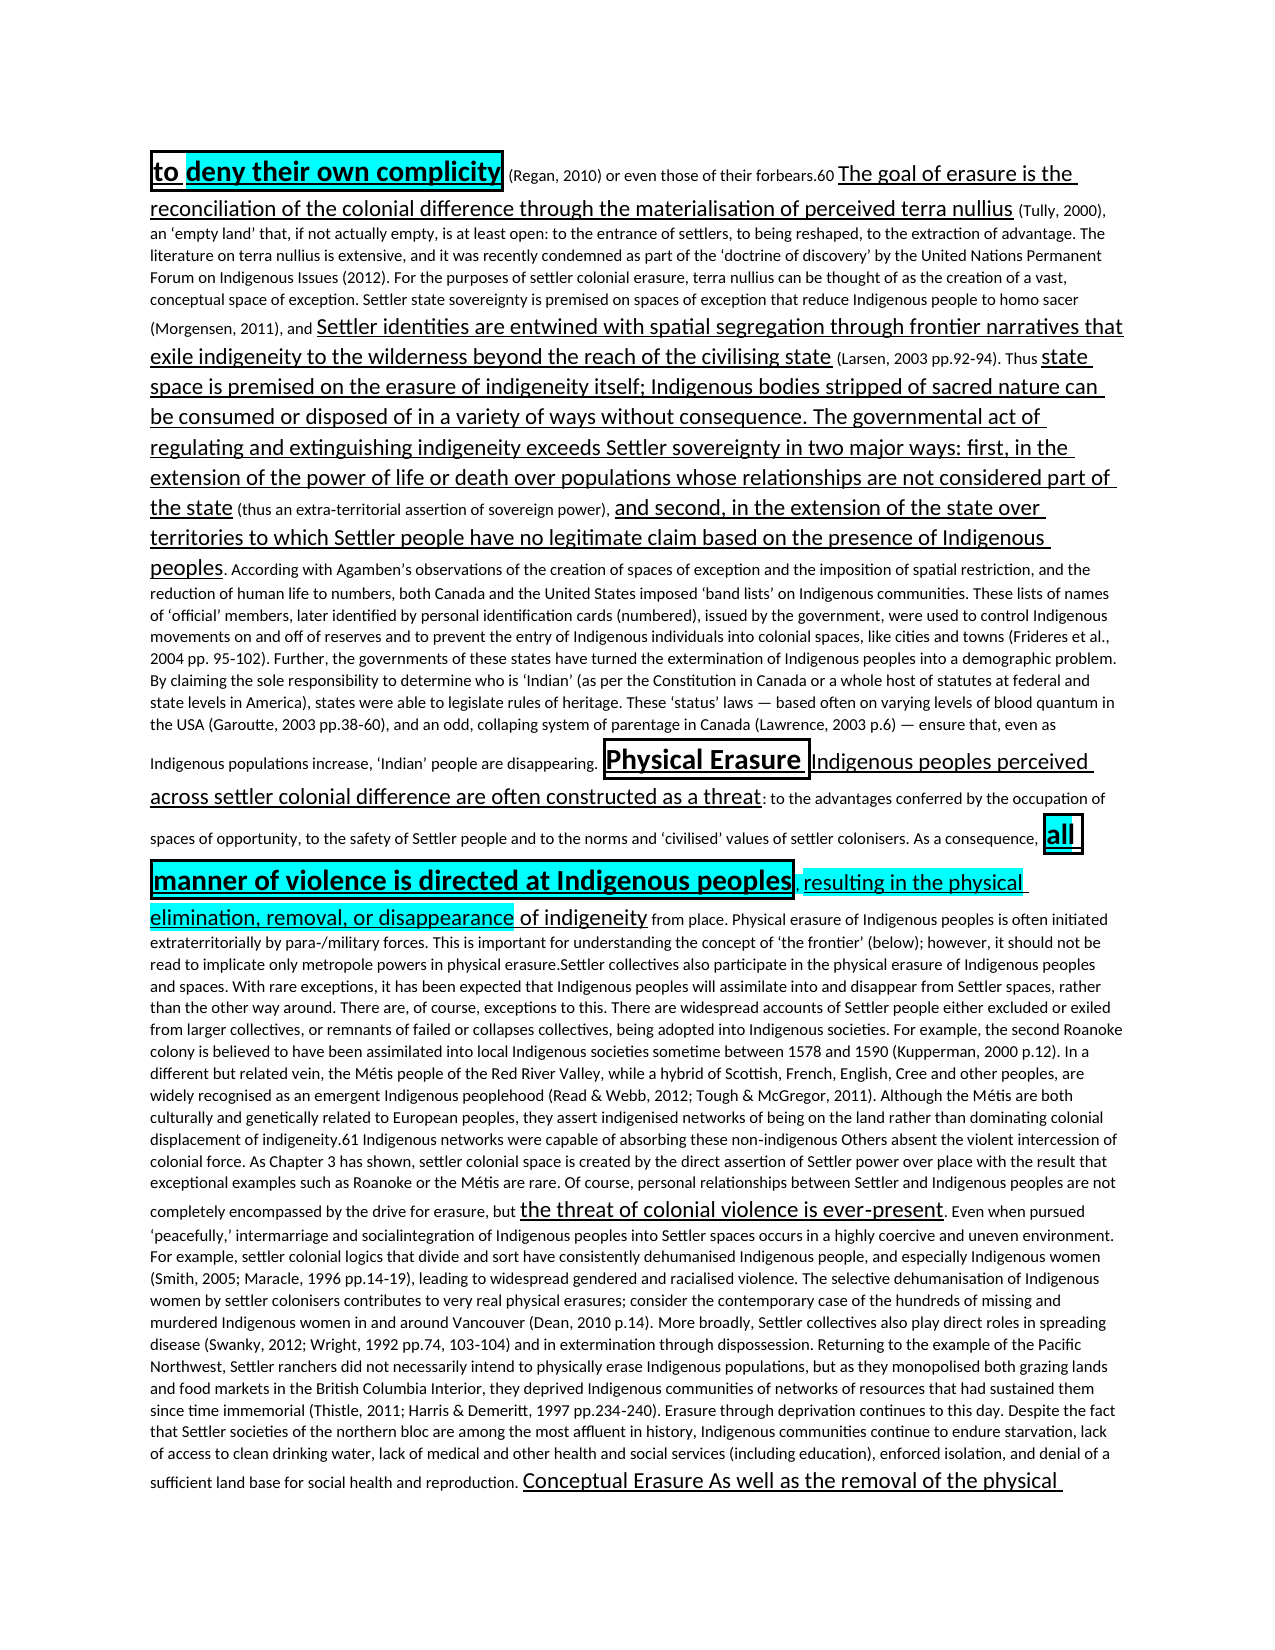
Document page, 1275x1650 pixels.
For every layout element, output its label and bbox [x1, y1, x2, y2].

text [150, 150, 1125, 1494]
